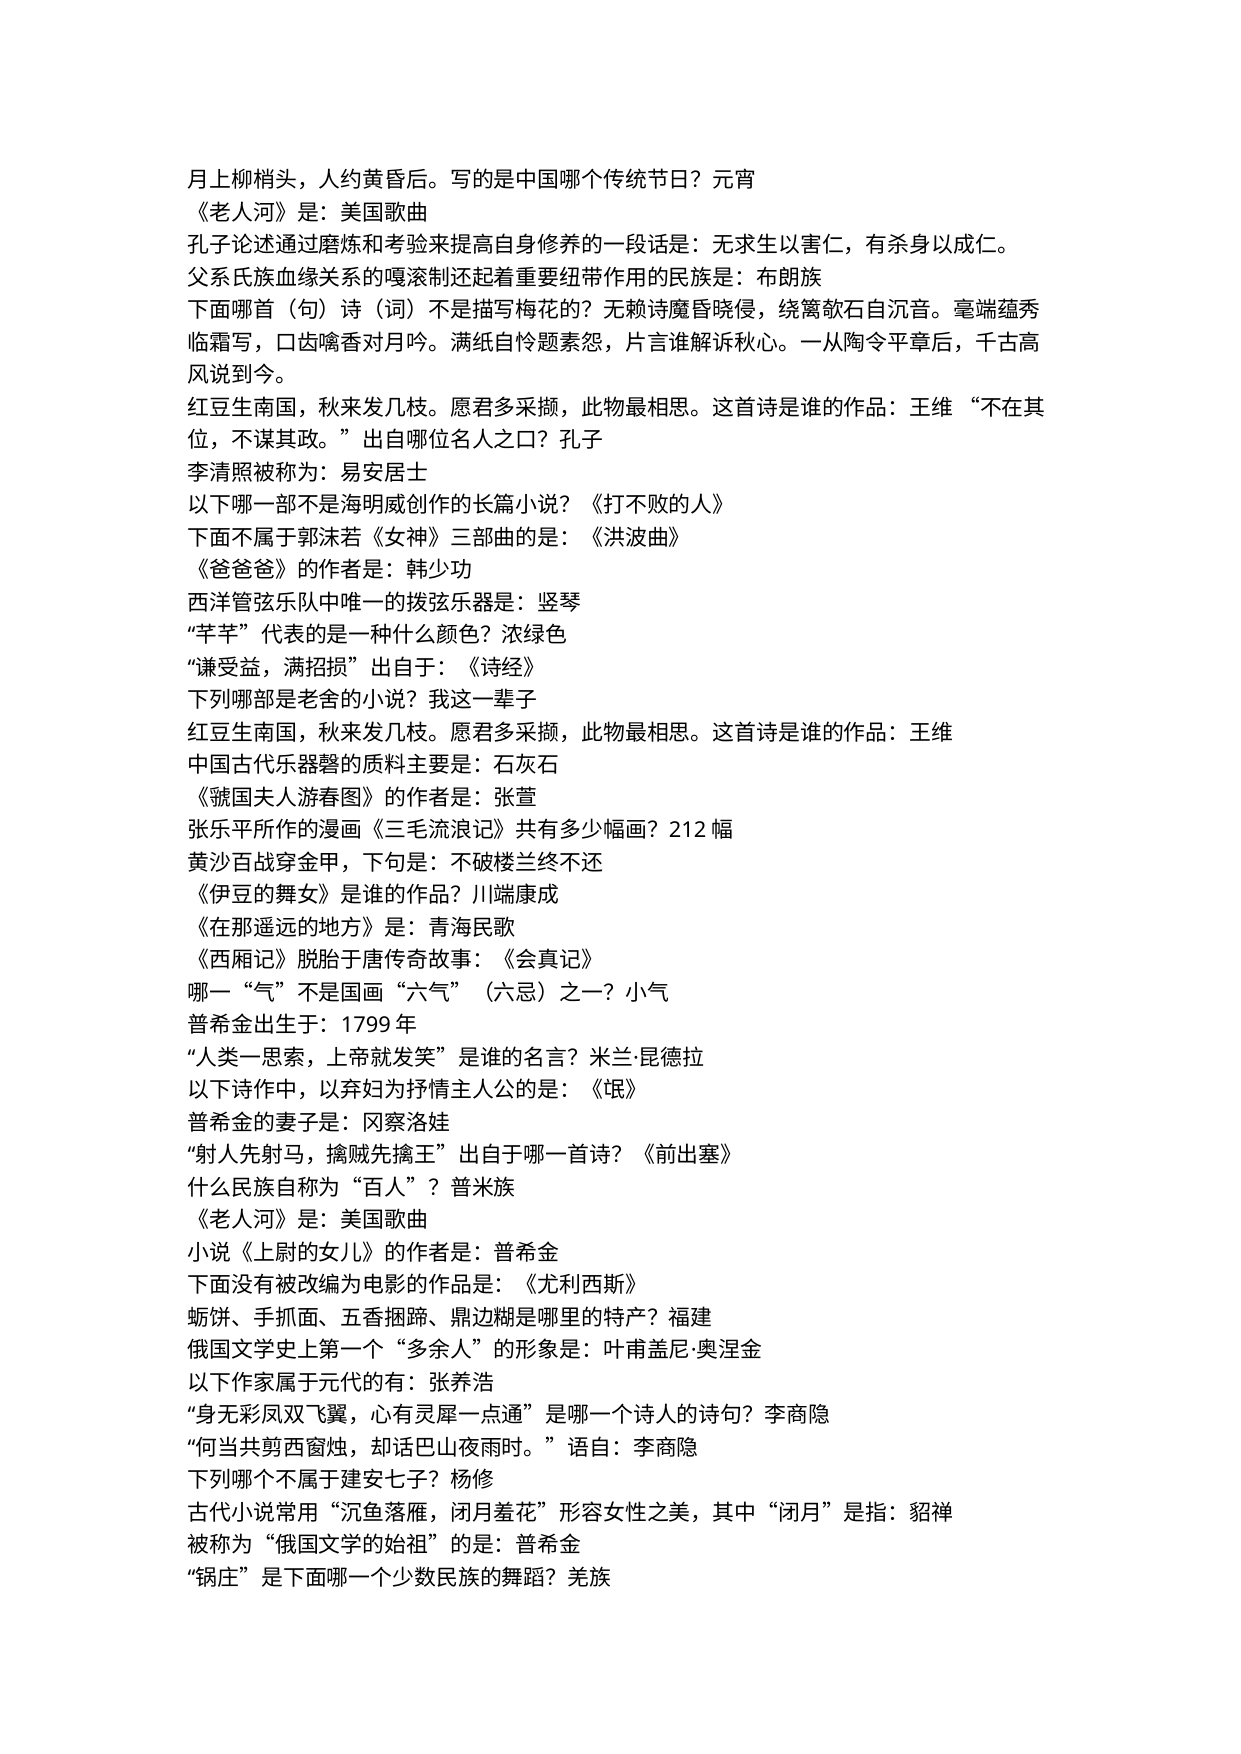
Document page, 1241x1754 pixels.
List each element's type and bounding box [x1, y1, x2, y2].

text [187, 162, 1053, 1592]
